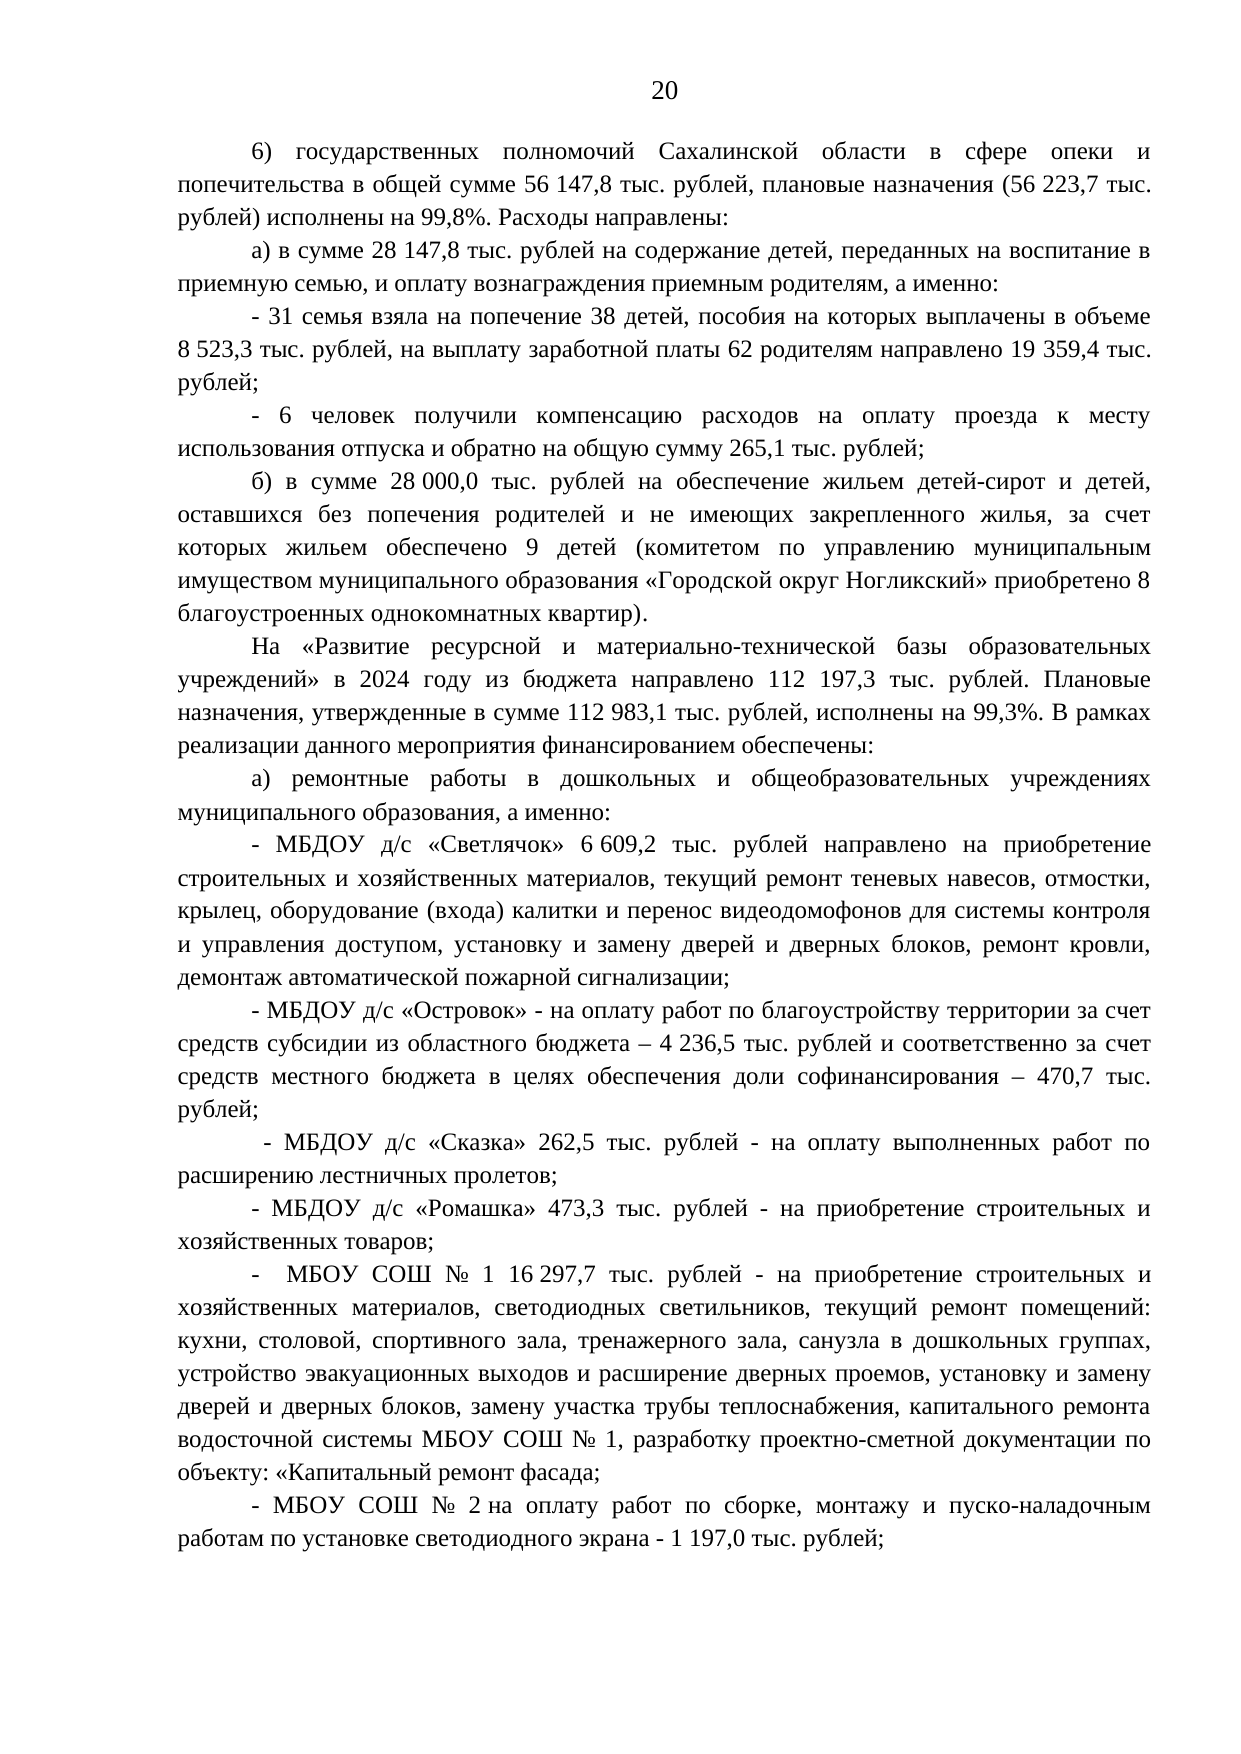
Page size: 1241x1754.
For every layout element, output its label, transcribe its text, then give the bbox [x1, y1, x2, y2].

text - МБДОУ д/с «Сказка» 262,5 тыс. рублей - на оплату выполненных работ по расширению лестничных пролетов; [177, 1127, 1152, 1188]
text - МБОУ СОШ № 2 на оплату работ по сборке, монтажу и пуско-наладочным работам по установке светодиодного экрана - 1 197,0 тыс. рублей; [177, 1490, 1152, 1552]
text а) в сумме 28 147,8 тыс. рублей на содержание детей, переданных на воспитание в приемную семью, и оплату вознаграждения приемным родителям, а именно: [177, 235, 1152, 297]
text На «Развитие ресурсной и материально-технической базы образовательных учреждений» в 2024 году из бюджета направлено 112 197,3 тыс. рублей. Плановые назначения, утвержденные в сумме 112 983,1 тыс. рублей, исполнены на 99,3%. В рамках реализации данного мероприятия финансированием обеспечены: [177, 631, 1152, 759]
text 6) государственных полномочий Сахалинской области в сфере опеки и попечительства в общей сумме 56 147,8 тыс. рублей, плановые назначения (56 223,7 тыс. рублей) исполнены на 99,8%. Расходы направлены: [177, 136, 1152, 231]
text - 6 человек получили компенсацию расходов на оплату проезда к месту использования отпуска и обратно на общую сумму 265,1 тыс. рублей; [177, 400, 1152, 462]
text - 31 семья взяла на попечение 38 детей, пособия на которых выплачены в объеме 8 523,3 тыс. рублей, на выплату заработной платы 62 родителям направлено 19 359,4 тыс. рублей; [177, 301, 1152, 396]
text - МБОУ СОШ № 1 16 297,7 тыс. рублей - на приобретение строительных и хозяйственных материалов, светодиодных светильников, текущий ремонт помещений: кухни, столовой, спортивного зала, тренажерного зала, санузла в дошкольных группах, устройство эвакуационных выходов и расширение дверных проемов, установку и замену дверей и дверных блоков, замену участка трубы теплоснабжения, капитального ремонта водосточной системы МБОУ СОШ № 1, разработку проектно-сметной документации по объекту: «Капитальный ремонт фасада; [177, 1259, 1152, 1486]
text - МБДОУ д/с «Ромашка» 473,3 тыс. рублей - на приобретение строительных и хозяйственных товаров; [177, 1193, 1152, 1254]
text а) ремонтные работы в дошкольных и общеобразовательных учреждениях муниципального образования, а именно: [177, 763, 1152, 825]
text - МБДОУ д/с «Островок» - на оплату работ по благоустройству территории за счет средств субсидии из областного бюджета – 4 236,5 тыс. рублей и соответственно за счет средств местного бюджета в целях обеспечения доли софинансирования – 470,7 тыс. рублей; [177, 995, 1152, 1122]
text - МБДОУ д/с «Светлячок» 6 609,2 тыс. рублей направлено на приобретение строительных и хозяйственных материалов, текущий ремонт теневых навесов, отмостки, крылец, оборудование (входа) калитки и перенос видеодомофонов для системы контроля и управления доступом, установку и замену дверей и дверных блоков, ремонт кровли, демонтаж автоматической пожарной сигнализации; [177, 829, 1152, 990]
text б) в сумме 28 000,0 тыс. рублей на обеспечение жильем детей-сирот и детей, оставшихся без попечения родителей и не имеющих закрепленного жилья, за счет которых жильем обеспечено 9 детей (комитетом по управлению муниципальным имуществом муниципального образования «Городской округ Ногликский» приобретено 8 благоустроенных однокомнатных квартир). [177, 466, 1152, 627]
